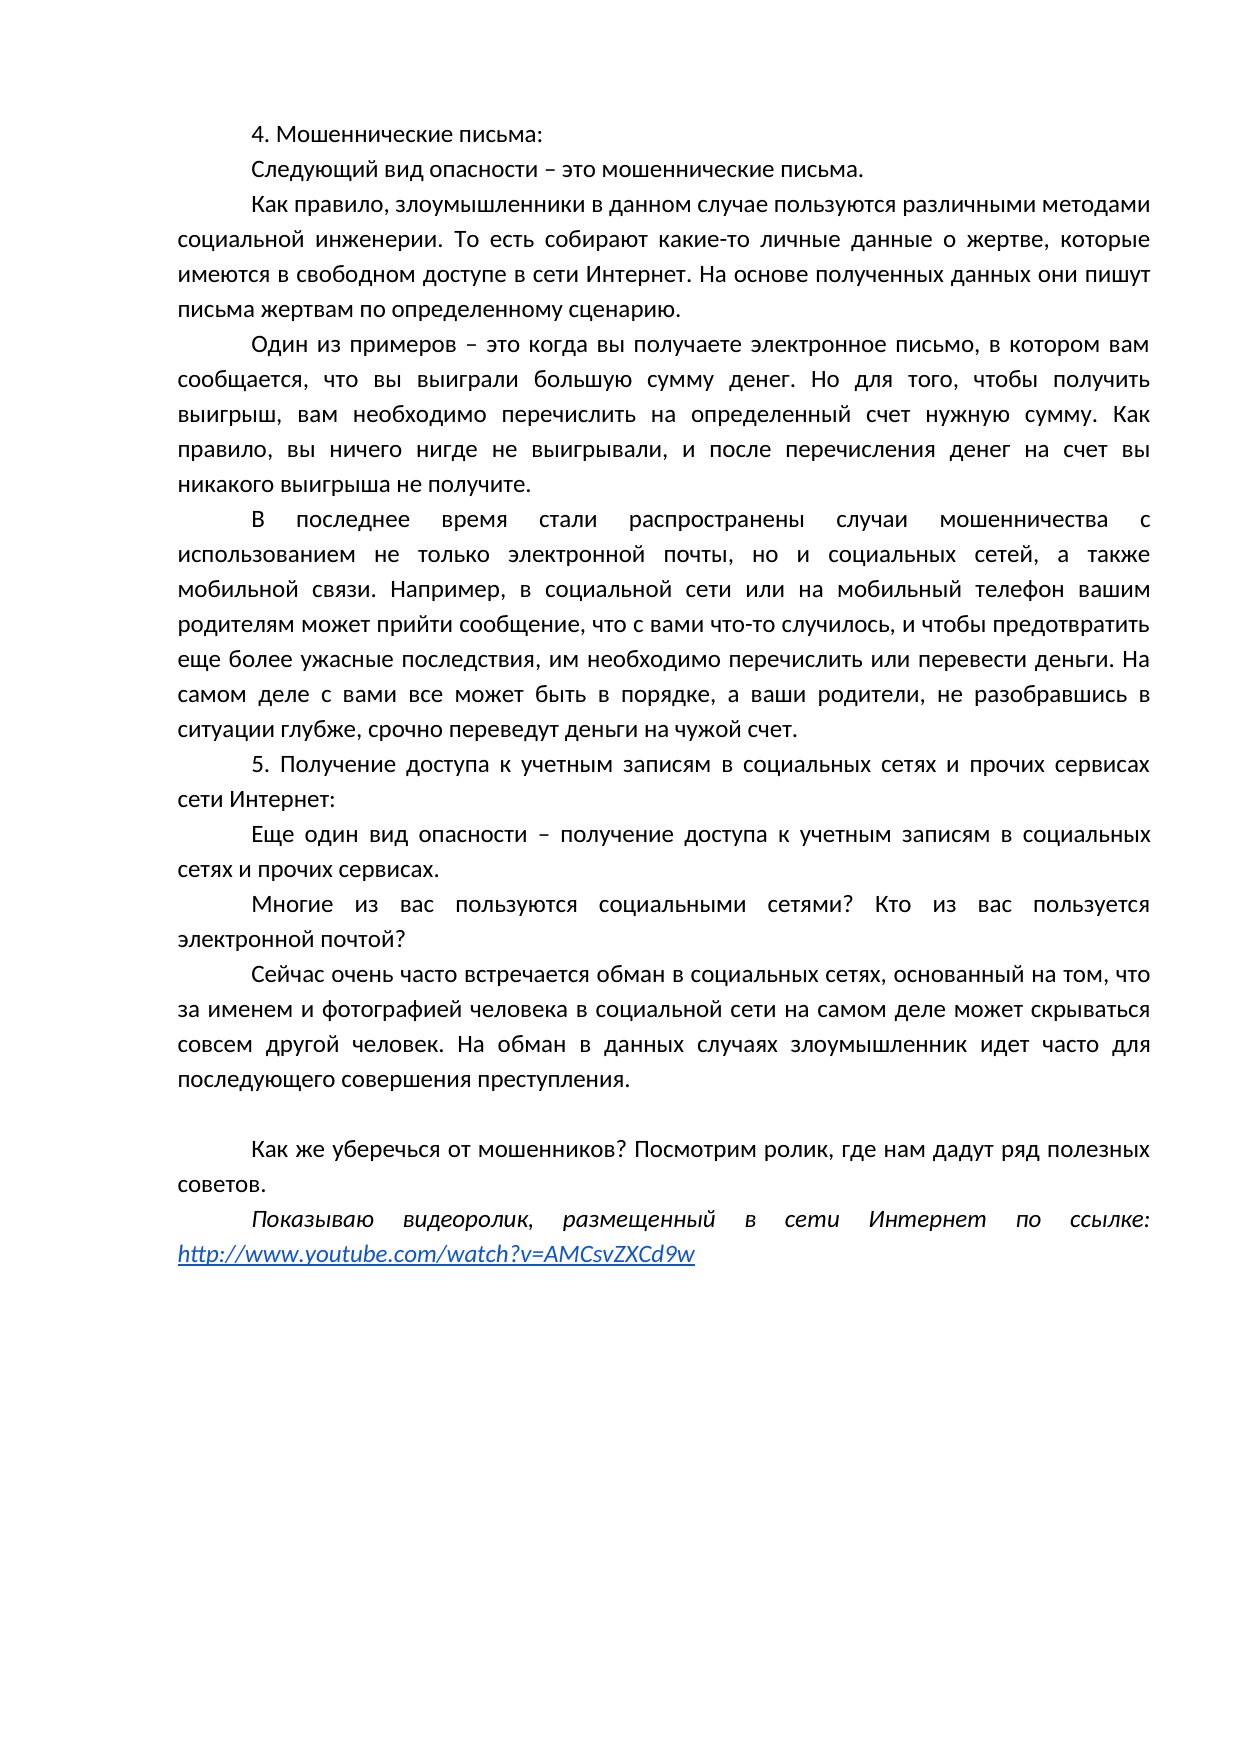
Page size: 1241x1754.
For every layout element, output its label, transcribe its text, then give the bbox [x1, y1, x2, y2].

text 4. Мошеннические письма: [177, 118, 1152, 149]
text Еще один вид опасности – получение доступа к учетным записям в социальных сетях и прочих сервисах. [177, 818, 1152, 884]
text Как же уберечься от мошенников? Посмотрим ролик, где нам дадут ряд полезных советов. [177, 1133, 1152, 1199]
text Многие из вас пользуются социальными сетями? Кто из вас пользуется электронной почтой? [177, 888, 1152, 954]
text Как правило, злоумышленники в данном случае пользуются различными методами социальной инженерии. То есть собирают какие-то личные данные о жертве, которые имеются в свободном доступе в сети Интернет. На основе полученных данных они пишут письма жертвам по определенному сценарию. [177, 188, 1152, 324]
text В последнее время стали распространены случаи мошенничества с использованием не только электронной почты, но и социальных сетей, а также мобильной связи. Например, в социальной сети или на мобильный телефон вашим родителям может прийти сообщение, что с вами что-то случилось, и чтобы предотвратить еще более ужасные последствия, им необходимо перечислить или перевести деньги. На самом деле с вами все может быть в порядке, а ваши родители, не разобравшись в ситуации глубже, срочно переведут деньги на чужой счет. [177, 503, 1152, 744]
text Показываю видеоролик, размещенный в сети Интернет по ссылке: http://www.youtube.com/watch?v=AMCsvZXCd9w [177, 1203, 1152, 1269]
text Сейчас очень часто встречается обман в социальных сетях, основанный на том, что за именем и фотографией человека в социальной сети на самом деле может скрываться совсем другой человек. На обман в данных случаях злоумышленник идет часто для последующего совершения преступления. [177, 958, 1152, 1094]
text Один из примеров – это когда вы получаете электронное письмо, в котором вам сообщается, что вы выиграли большую сумму денег. Но для того, чтобы получить выигрыш, вам необходимо перечислить на определенный счет нужную сумму. Как правило, вы ничего нигде не выигрывали, и после перечисления денег на счет вы никакого выигрыша не получите. [177, 328, 1152, 499]
text Следующий вид опасности – это мошеннические письма. [177, 153, 1152, 184]
text 5. Получение доступа к учетным записям в социальных сетях и прочих сервисах сети Интернет: [177, 748, 1152, 814]
